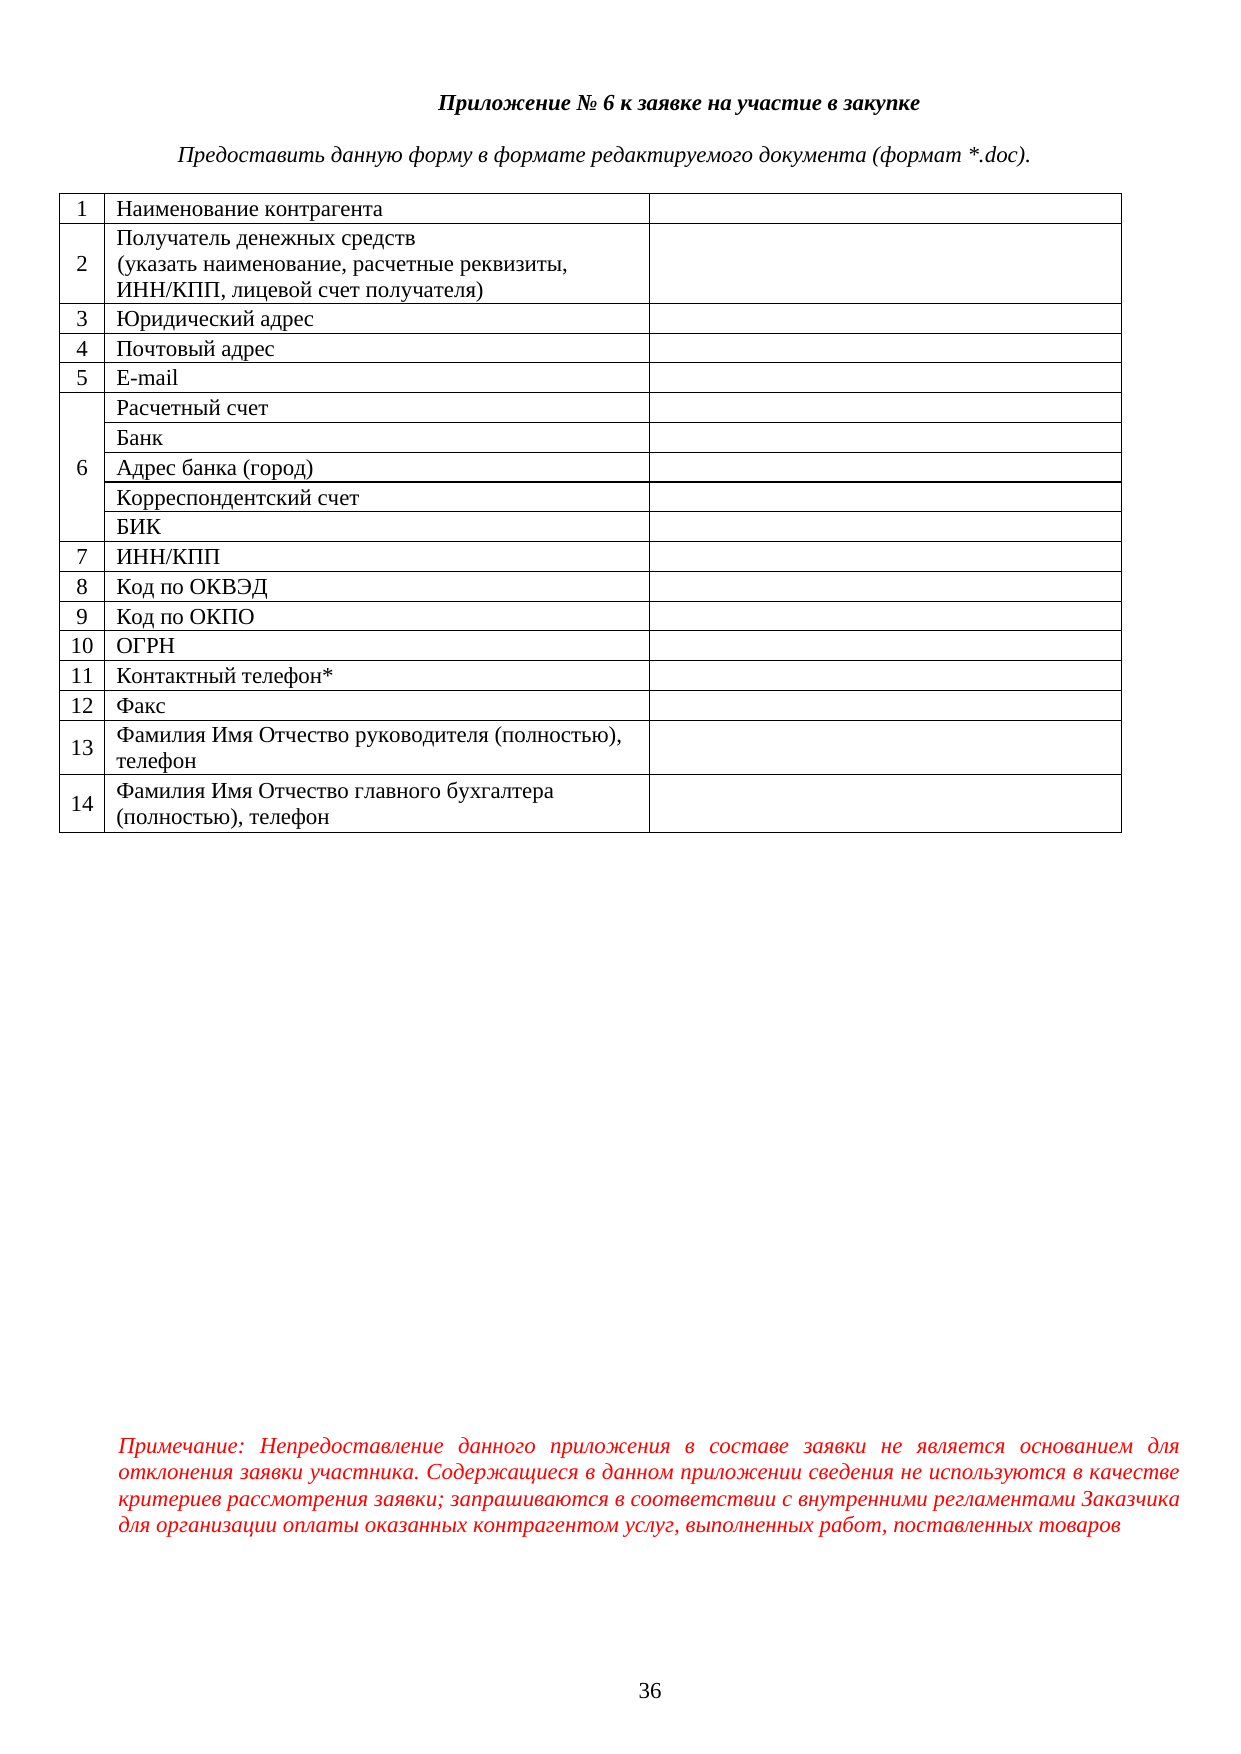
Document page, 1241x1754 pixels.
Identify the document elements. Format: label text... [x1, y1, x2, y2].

table_cell [650, 453, 1121, 481]
table_header Наименование контрагента [105, 194, 649, 223]
table_cell [650, 602, 1121, 630]
table_cell [650, 512, 1121, 541]
table_cell Юридический адрес [105, 304, 649, 332]
table_cell 3 [60, 304, 104, 332]
table_cell 12 [60, 691, 104, 720]
table_cell 14 [60, 775, 104, 832]
table_cell 10 [60, 631, 104, 660]
table_cell [650, 542, 1121, 571]
table_cell [650, 363, 1121, 392]
table_cell [650, 721, 1121, 773]
table_cell [650, 304, 1121, 332]
table_cell [650, 631, 1121, 660]
table_cell ИНН/КПП [105, 542, 649, 571]
table_cell Код по ОКВЭД [105, 572, 649, 601]
table_cell [650, 572, 1121, 601]
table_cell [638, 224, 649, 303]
table_cell Корреспондентский счет [105, 483, 649, 511]
table_cell [650, 393, 1121, 422]
table_cell [650, 775, 1121, 832]
table_cell [650, 691, 1121, 720]
table_cell 9 [60, 602, 104, 630]
table_cell 5 [60, 363, 104, 392]
table_header [650, 194, 1121, 223]
table_cell E-mail [105, 363, 649, 392]
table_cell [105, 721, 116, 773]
table_cell 8 [60, 572, 104, 601]
table_cell [650, 423, 1121, 452]
table_cell [650, 483, 1121, 511]
table_cell [650, 334, 1121, 362]
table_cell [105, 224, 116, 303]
table_cell 13 [60, 721, 104, 773]
table_cell 2 [60, 224, 104, 303]
table_cell [650, 661, 1121, 690]
table_cell Адрес банка (город) [105, 453, 649, 481]
table_cell 11 [60, 661, 104, 690]
text Приложение № 6 к заявке на участие в закупке [118, 89, 1181, 115]
table_cell 7 [60, 542, 104, 571]
table_cell Почтовый адрес [105, 334, 649, 362]
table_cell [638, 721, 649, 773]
table_cell Факс [105, 691, 649, 720]
table_cell БИК [105, 512, 649, 541]
table_cell Фамилия Имя Отчество главного бухгалтера (полностью), телефон [105, 775, 649, 832]
table_cell [650, 224, 1121, 303]
table_cell ОГРН [105, 631, 649, 660]
table_cell Расчетный счет [105, 393, 649, 422]
table_header 1 [60, 194, 104, 223]
table_cell Контактный телефон* [105, 661, 649, 690]
table_cell 4 [60, 334, 104, 362]
text Примечание: Непредоставление данного приложения в составе заявки не является основанием для отклонения заявки участника. Содержащиеся в данном приложении сведения не используются в качестве критериев рассмотрения заявки; запрашиваются в соответствии с внутренними регламентами Заказчика для организации оплаты оказанных контрагентом услуг, выполненных работ, поставленных товаров [118, 1432, 1181, 1537]
text Предоставить данную форму в формате редактируемого документа (формат *.doc). [118, 141, 1181, 168]
table_cell Банк [105, 423, 649, 452]
table_cell 6 [60, 393, 104, 541]
table_cell Код по ОКПО [105, 602, 649, 630]
